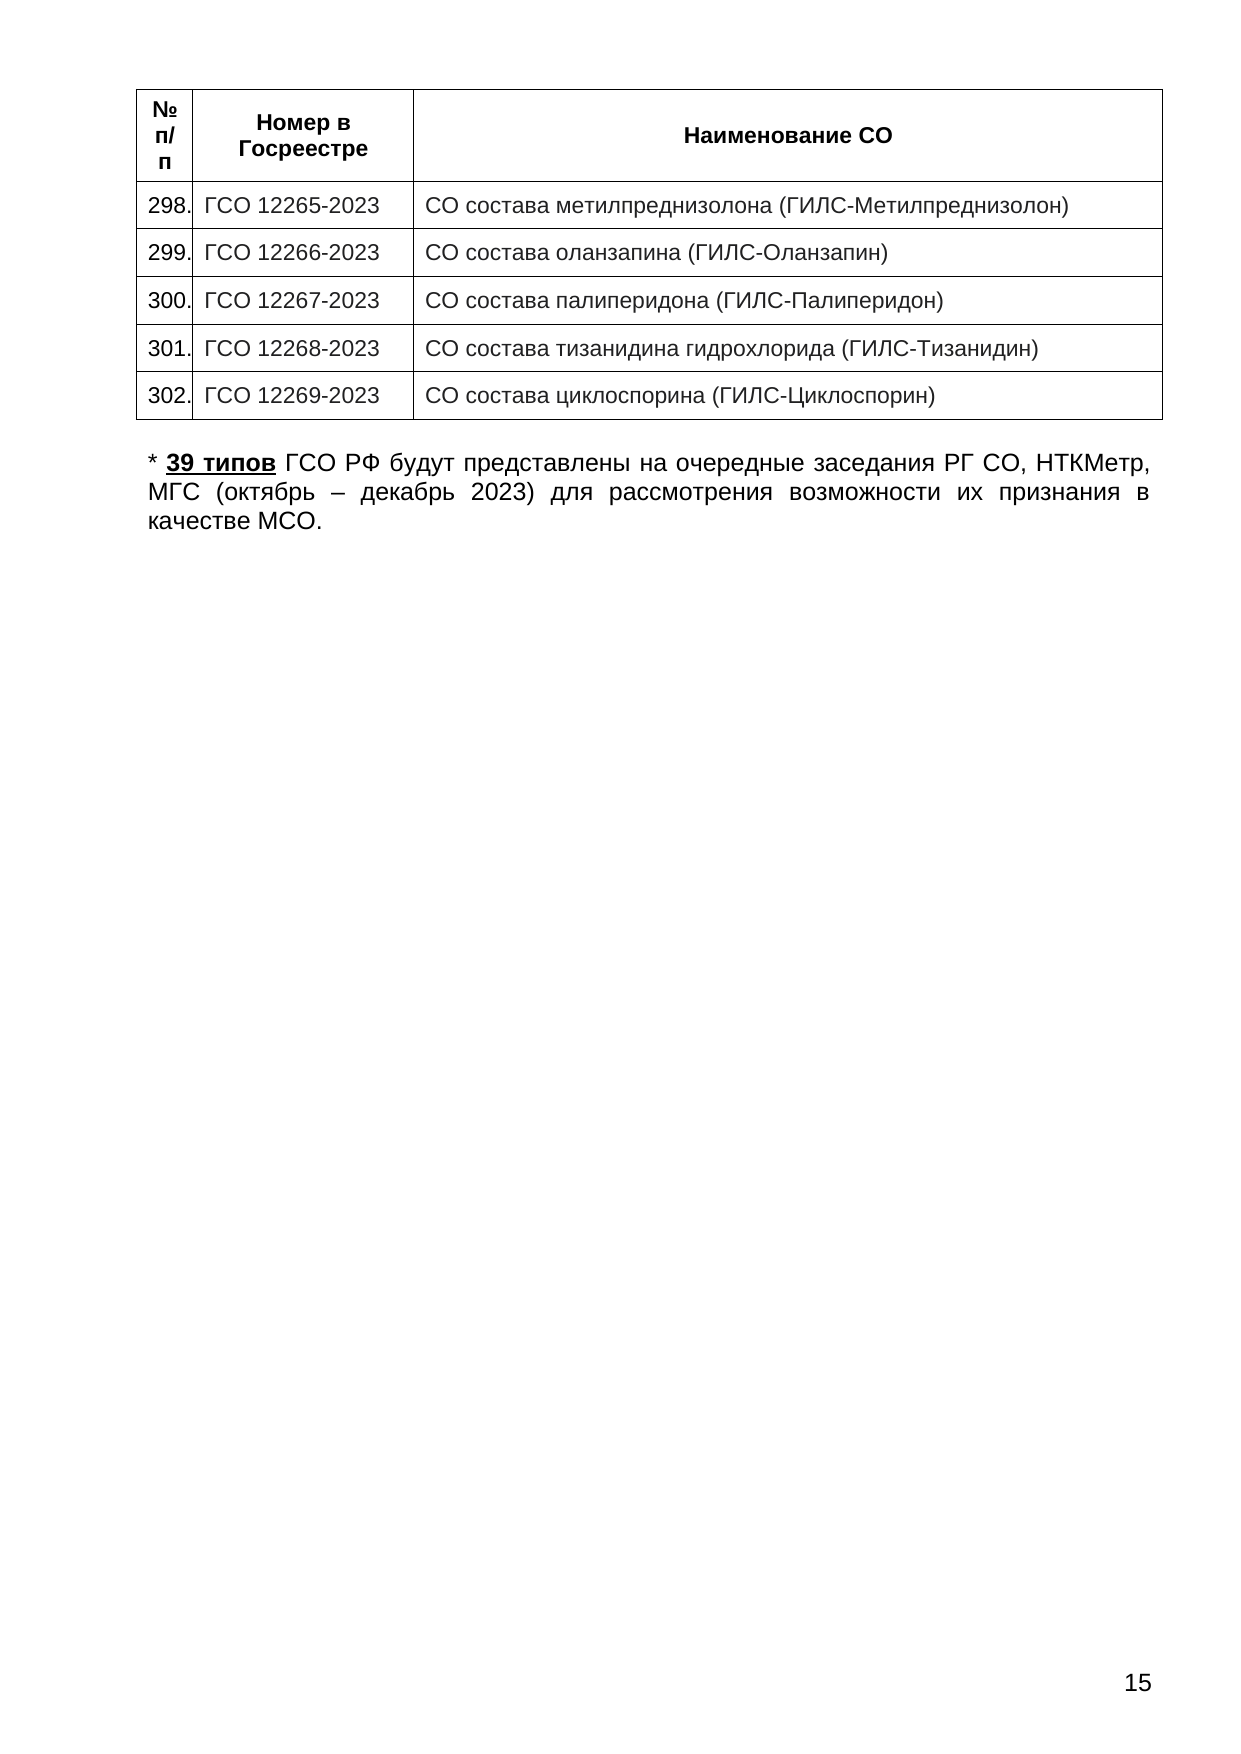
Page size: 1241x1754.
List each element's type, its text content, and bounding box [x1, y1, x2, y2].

table_cell [137, 229, 192, 276]
table_cell ГСО 12268-2023 [193, 325, 413, 371]
table_cell [137, 277, 192, 323]
table_cell ГСО 12265-2023 [193, 182, 413, 228]
table_header Номер в Госреестре [193, 90, 413, 181]
table_cell СО состава тизанидина гидрохлорида (ГИЛС-Тизанидин) [414, 325, 1162, 371]
table_cell ГСО 12266-2023 [193, 229, 413, 276]
table_header № п/п [137, 90, 192, 181]
table_cell ГСО 12267-2023 [193, 277, 413, 323]
text * 39 типов ГСО РФ будут представлены на очередные заседания РГ СО, НТКМетр, МГС (октябрь – декабрь 2023) для рассмотрения возможности их признания в качестве МСО. [148, 448, 1152, 535]
table_header Наименование СО [414, 90, 1162, 181]
table_cell СО состава метилпреднизолона (ГИЛС-Метилпреднизолон) [414, 182, 1162, 228]
table_cell [137, 372, 192, 419]
table_cell ГСО 12269-2023 [193, 372, 413, 419]
table_cell [137, 182, 192, 228]
table_cell СО состава палиперидона (ГИЛС-Палиперидон) [414, 277, 1162, 323]
table_cell СО состава оланзапина (ГИЛС-Оланзапин) [414, 229, 1162, 276]
table_cell СО состава циклоспорина (ГИЛС-Циклоспорин) [414, 372, 1162, 419]
table_cell [137, 325, 192, 371]
